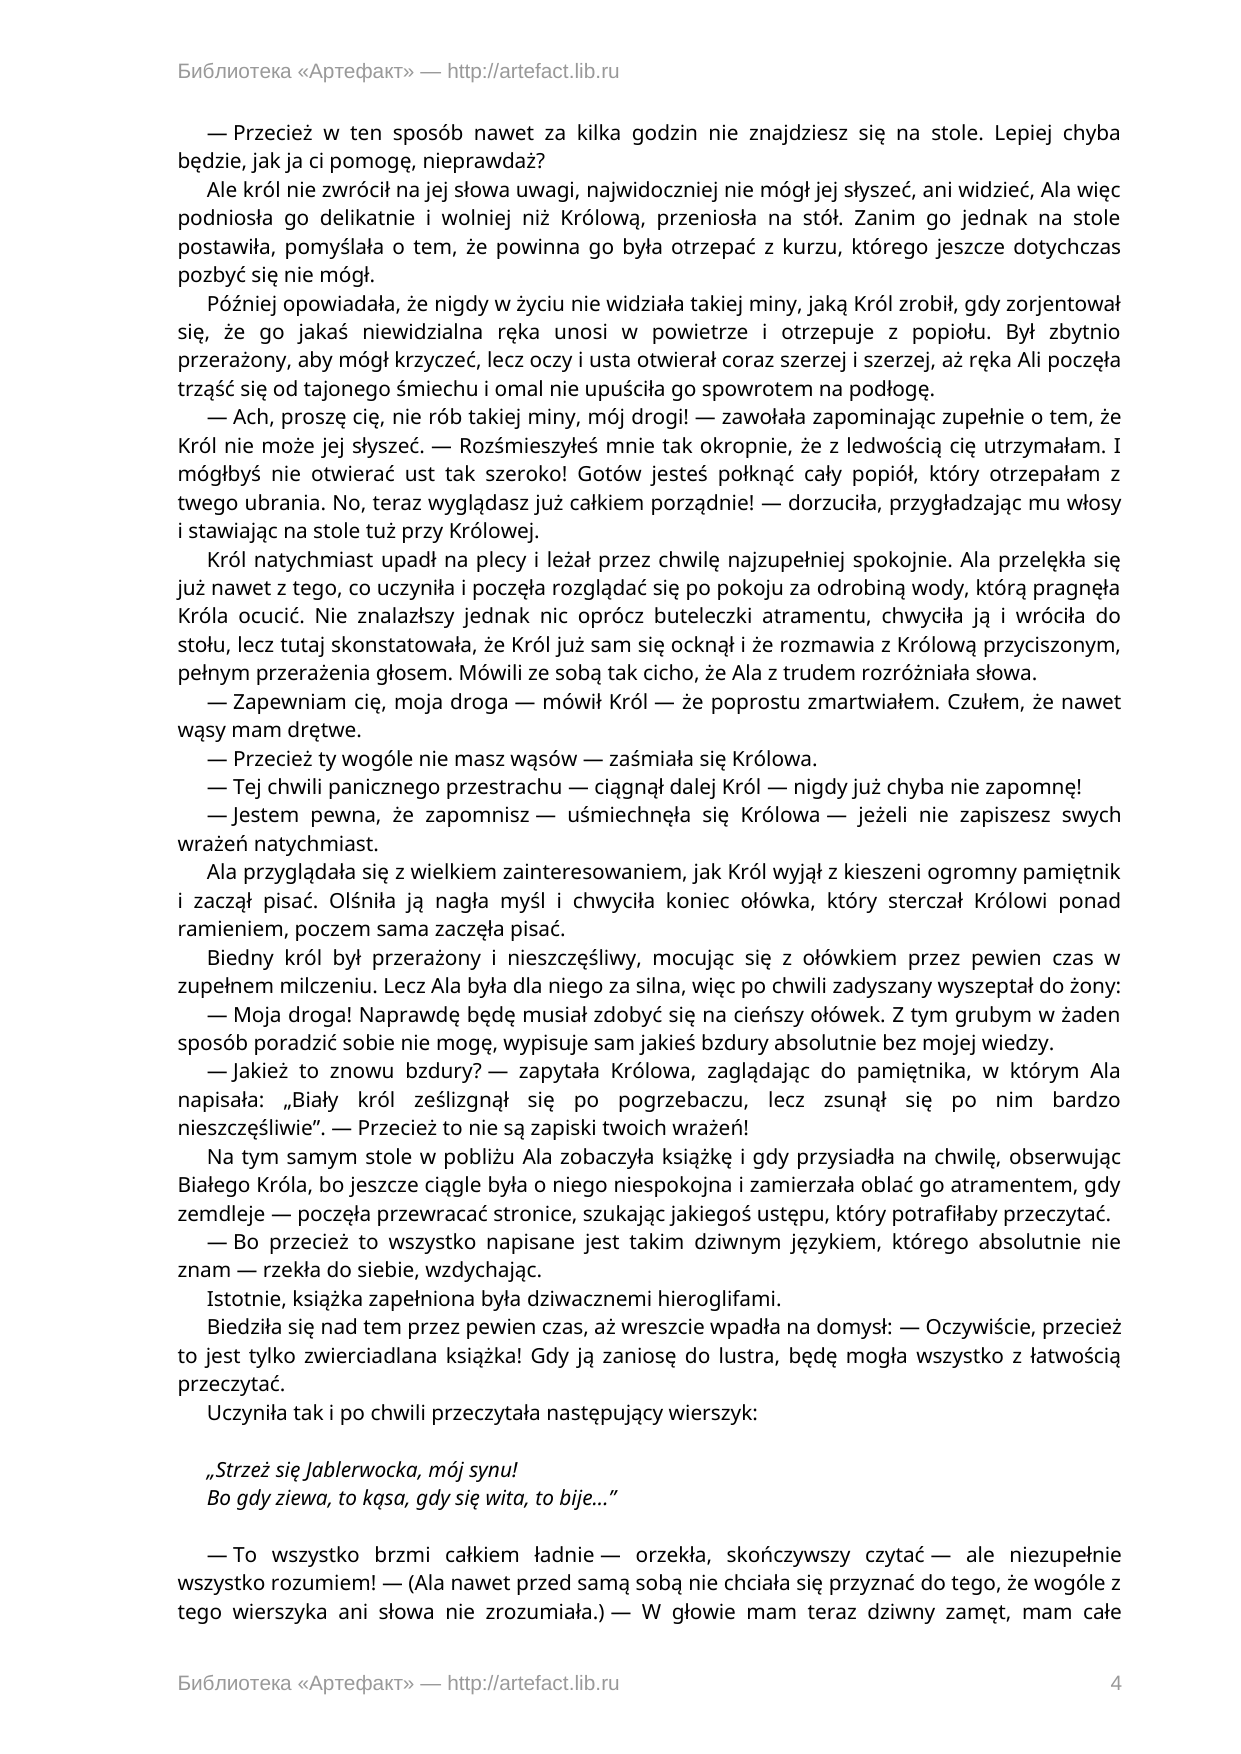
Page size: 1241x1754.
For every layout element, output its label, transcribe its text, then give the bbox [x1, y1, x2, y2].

text Król natychmiast upadł na plecy i leżał przez chwilę najzupełniej spokojnie. Ala przelękła się już nawet z tego, co uczyniła i poczęła rozglądać się po pokoju za odrobiną wody, którą pragnęła Króla ocucić. Nie znalazłszy jednak nic oprócz buteleczki atramentu, chwyciła ją i wróciła do stołu, lecz tutaj skonstatowała, że Król już sam się ocknął i że rozmawia z Królową przyciszonym, pełnym przerażenia głosem. Mówili ze sobą tak cicho, że Ala z trudem rozróżniała słowa. [177, 545, 1122, 687]
text Później opowiadała, że nigdy w życiu nie widziała takiej miny, jaką Król zrobił, gdy zorjentował się, że go jakaś niewidzialna ręka unosi w powietrze i otrzepuje z popiołu. Był zbytnio przerażony, aby mógł krzyczeć, lecz oczy i usta otwierał coraz szerzej i szerzej, aż ręka Ali poczęła trząść się od tajonego śmiechu i omal nie upuściła go spowrotem na podłogę. [177, 289, 1122, 402]
text Biedziła się nad tem przez pewien czas, aż wreszcie wpadła na domysł: — Oczywiście, przecież to jest tylko zwierciadlana książka! Gdy ją zaniosę do lustra, będę mogła wszystko z łatwością przeczytać. [177, 1312, 1122, 1398]
text — Przecież ty wogóle nie masz wąsów — zaśmiała się Królowa. [177, 744, 1122, 772]
text — Jakież to znowu bzdury? — zapytała Królowa, zaglądając do pamiętnika, w którym Ala napisała: „Biały król ześlizgnął się po pogrzebaczu, lecz zsunął się po nim bardzo nieszczęśliwie”. — Przecież to nie są zapiski twoich wrażeń! [177, 1057, 1122, 1142]
text Bo gdy ziewa, to kąsa, gdy się wita, to bije...” [177, 1483, 1122, 1512]
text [177, 1540, 1122, 1625]
text Na tym samym stole w pobliżu Ala zobaczyła książkę i gdy przysiadła na chwilę, obserwując Białego Króla, bo jeszcze ciągle była o niego niespokojna i zamierzała oblać go atramentem, gdy zemdleje — poczęła przewracać stronice, szukając jakiegoś ustępu, który potrafiłaby przeczytać. [177, 1142, 1122, 1227]
text — Jestem pewna, że zapomnisz — uśmiechnęła się Królowa — jeżeli nie zapiszesz swych wrażeń natychmiast. [177, 801, 1122, 857]
text Istotnie, książka zapełniona była dziwacznemi hieroglifami. [177, 1284, 1122, 1312]
text — Ach, proszę cię, nie rób takiej miny, mój drogi! — zawołała zapominając zupełnie o tem, że Król nie może jej słyszeć. — Rozśmieszyłeś mnie tak okropnie, że z ledwością cię utrzymałam. I mógłbyś nie otwierać ust tak szeroko! Gotów jesteś połknąć cały popiół, który otrzepałam z twego ubrania. No, teraz wyglądasz już całkiem porządnie! — dorzuciła, przygładzając mu włosy i stawiając na stole tuż przy Królowej. [177, 402, 1122, 545]
text Ale król nie zwrócił na jej słowa uwagi, najwidoczniej nie mógł jej słyszeć, ani widzieć, Ala więc podniosła go delikatnie i wolniej niż Królową, przeniosła na stół. Zanim go jednak na stole postawiła, pomyślała o tem, że powinna go była otrzepać z kurzu, którego jeszcze dotychczas pozbyć się nie mógł. [177, 175, 1122, 289]
text Uczyniła tak i po chwili przeczytała następujący wierszyk: [177, 1398, 1122, 1426]
text — Tej chwili panicznego przestrachu — ciągnął dalej Król — nigdy już chyba nie zapomnę! [177, 772, 1122, 801]
text — Przecież w ten sposób nawet za kilka godzin nie znajdziesz się na stole. Lepiej chyba będzie, jak ja ci pomogę, nieprawdaż? [177, 118, 1122, 175]
text Ala przyglądała się z wielkiem zainteresowaniem, jak Król wyjął z kieszeni ogromny pamiętnik i zaczął pisać. Olśniła ją nagła myśl i chwyciła koniec ołówka, który sterczał Królowi ponad ramieniem, poczem sama zaczęła pisać. [177, 857, 1122, 943]
text — Zapewniam cię, moja droga — mówił Król — że poprostu zmartwiałem. Czułem, że nawet wąsy mam drętwe. [177, 687, 1122, 744]
text — Bo przecież to wszystko napisane jest takim dziwnym językiem, którego absolutnie nie znam — rzekła do siebie, wzdychając. [177, 1227, 1122, 1284]
text — Moja droga! Naprawdę będę musiał zdobyć się na cieńszy ołówek. Z tym grubym w żaden sposób poradzić sobie nie mogę, wypisuje sam jakieś bzdury absolutnie bez mojej wiedzy. [177, 1000, 1122, 1057]
text Biedny król był przerażony i nieszczęśliwy, mocując się z ołówkiem przez pewien czas w zupełnem milczeniu. Lecz Ala była dla niego za silna, więc po chwili zadyszany wyszeptał do żony: [177, 943, 1122, 1000]
text „Strzeż się Jablerwocka, mój synu! [177, 1455, 1122, 1483]
